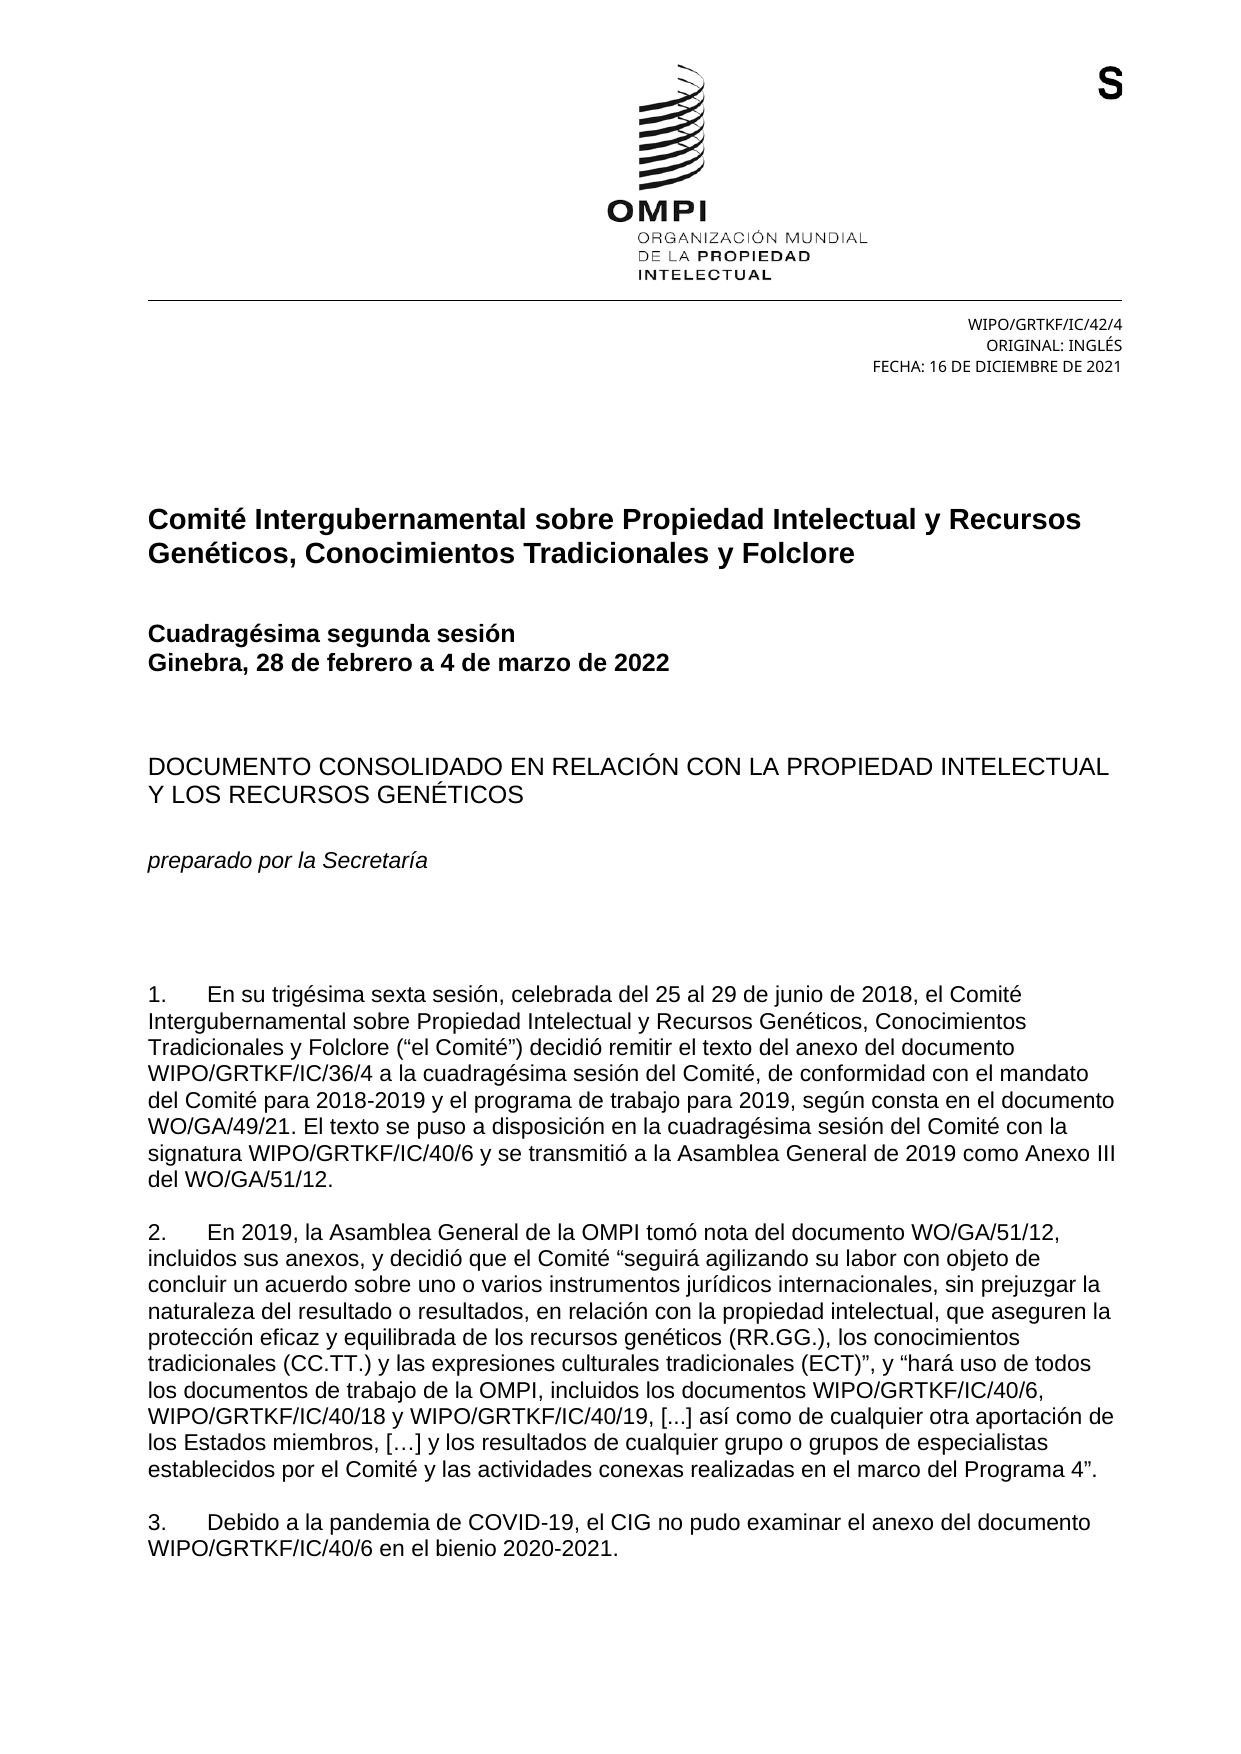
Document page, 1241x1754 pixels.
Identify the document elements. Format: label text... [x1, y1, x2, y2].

text ORIGINAL: INGLÉS [148, 334, 1122, 356]
text Cuadragésima segunda sesión [148, 619, 1122, 648]
text WIPO/GRTKF/IC/42/4 [148, 313, 1122, 334]
text Documento consolidado en relación con la propiedad intelectual y los recursos genéticos [148, 752, 1122, 809]
text Ginebra, 28 de febrero a 4 de marzo de 2022 [148, 648, 1122, 677]
text FECHA: 16 DE DICIEMBRE DE 2021 [148, 356, 1122, 377]
list En 2019, la Asamblea General de la OMPI tomó nota del documento WO/GA/51/12, incluidos sus anexos, y decidió que el Comité “seguirá agilizando su labor con objeto de concluir un acuerdo sobre uno o varios instrumentos jurídicos internacionales, sin prejuzgar la naturaleza del resultado o resultados, en relación con la propiedad intelectual, que aseguren la protección eficaz y equilibrada de los recursos genéticos (RR.GG.), los conocimientos tradicionales (CC.TT.) y las expresiones culturales tradicionales (ECT)”, y “hará uso de todos los documentos de trabajo de la OMPI, incluidos los documentos WIPO/GRTKF/IC/40/6, WIPO/GRTKF/IC/40/18 y WIPO/GRTKF/IC/40/19, [...] así como de cualquier otra aportación de los Estados miembros, […] y los resultados de cualquier grupo o grupos de especialistas establecidos por el Comité y las actividades conexas realizadas en el marco del Programa 4”. [148, 1218, 1122, 1482]
list Debido a la pandemia de COVID-19, el CIG no pudo examinar el anexo del documento WIPO/GRTKF/IC/40/6 en el bienio 2020-2021. [148, 1508, 1122, 1561]
list En su trigésima sexta sesión, celebrada del 25 al 29 de junio de 2018, el Comité Intergubernamental sobre Propiedad Intelectual y Recursos Genéticos, Conocimientos Tradicionales y Folclore (“el Comité”) decidió remitir el texto del anexo del documento WIPO/GRTKF/IC/36/4 a la cuadragésima sesión del Comité, de conformidad con el mandato del Comité para 2018-2019 y el programa de trabajo para 2019, según consta en el documento WO/GA/49/21. El texto se puso a disposición en la cuadragésima sesión del Comité con la signatura WIPO/GRTKF/IC/40/6 y se transmitió a la Asamblea General de 2019 como Anexo III del WO/GA/51/12. [148, 981, 1122, 1192]
picture [605, 59, 1123, 281]
text preparado por la Secretaría [148, 847, 1122, 873]
title Comité Intergubernamental sobre Propiedad Intelectual y Recursos Genéticos, Conocimientos Tradicionales y Folclore [148, 502, 1122, 569]
